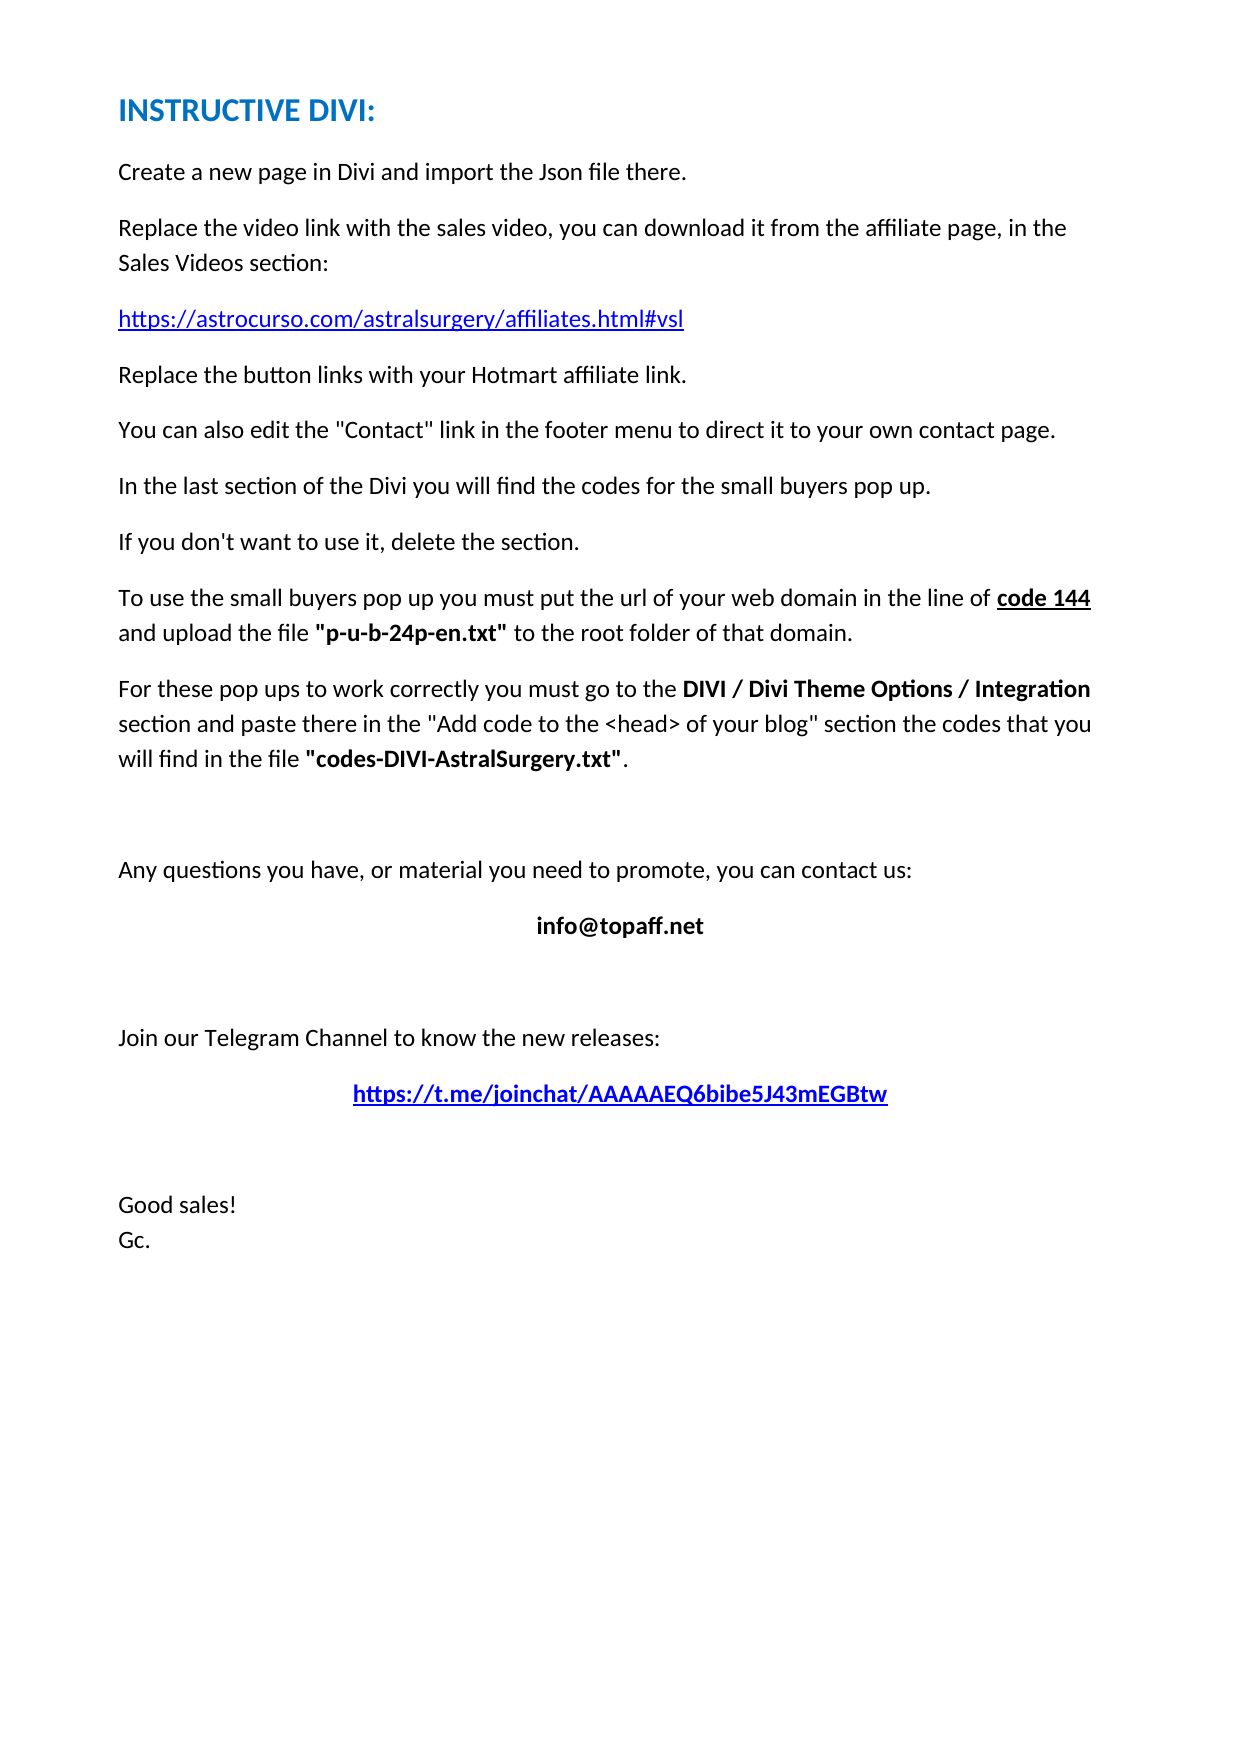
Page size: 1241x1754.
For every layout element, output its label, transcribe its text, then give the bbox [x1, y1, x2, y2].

text You can also edit the "Contact" link in the footer menu to direct it to your own contact page. [118, 414, 1122, 445]
text Join our Telegram Channel to know the new releases: [118, 1022, 1122, 1053]
text To use the small buyers pop up you must put the url of your web domain in the line of code 144 and upload the file "p-u-b-24p-en.txt" to the root folder of that domain. [118, 582, 1122, 648]
text INSTRUCTIVE DIVI: [118, 89, 1122, 129]
text Replace the video link with the sales video, you can download it from the affiliate page, in the Sales Videos section: [118, 212, 1122, 278]
text Replace the button links with your Hotmart affiliate link. [118, 359, 1122, 389]
text https://t.me/joinchat/AAAAAEQ6bibe5J43mEGBtw [118, 1078, 1122, 1108]
text info@topaff.net [118, 910, 1122, 941]
text Create a new page in Divi and import the Json file there. [118, 156, 1122, 187]
text If you don't want to use it, delete the section. [118, 526, 1122, 557]
text https://astrocurso.com/astralsurgery/affiliates.html#vsl [118, 303, 1122, 333]
text Any questions you have, or material you need to promote, you can contact us: [118, 854, 1122, 885]
text In the last section of the Divi you will find the codes for the small buyers pop up. [118, 470, 1122, 501]
text For these pop ups to work correctly you must go to the DIVI / Divi Theme Options / Integration section and paste there in the "Add code to the <head> of your blog" section the codes that you will find in the file "codes-DIVI-AstralSurgery.txt". [118, 673, 1122, 773]
text Good sales! Gc. [118, 1189, 1122, 1255]
